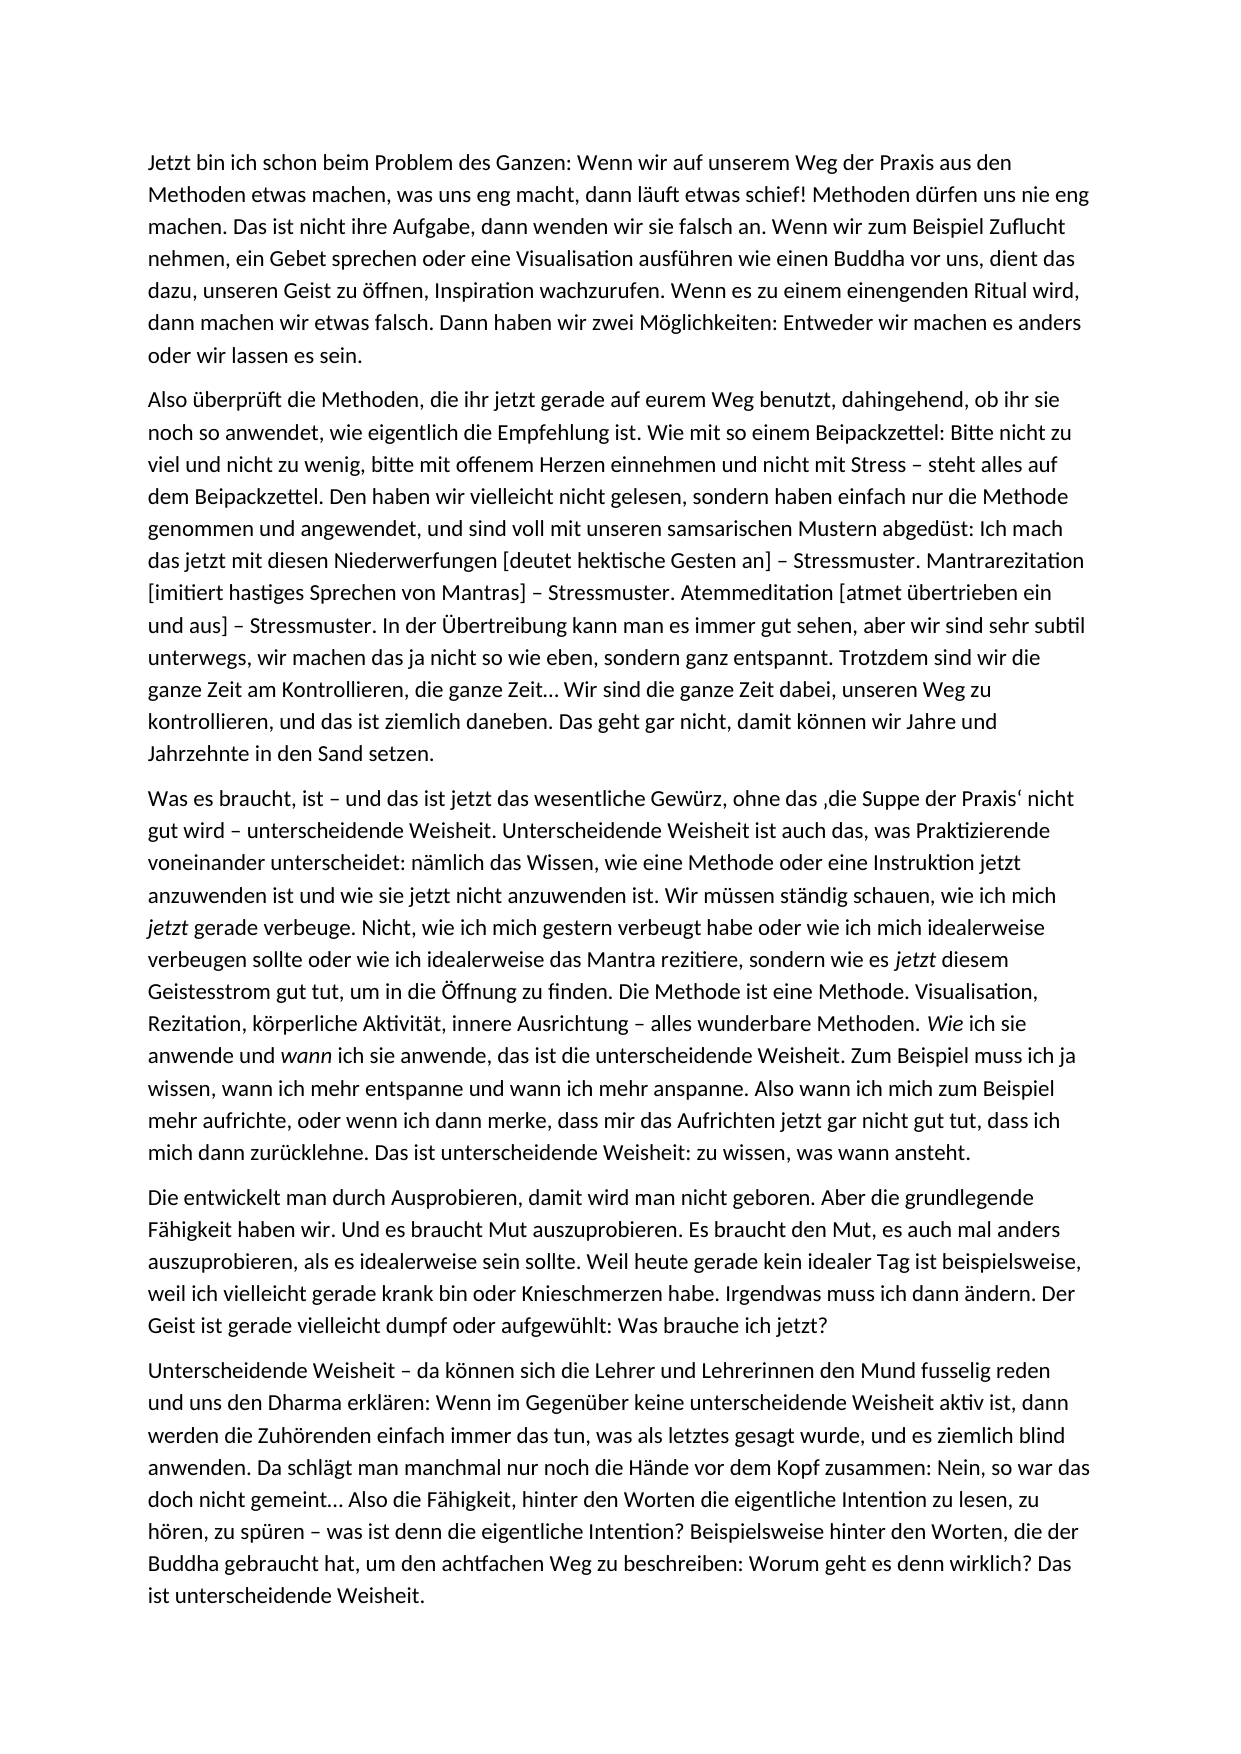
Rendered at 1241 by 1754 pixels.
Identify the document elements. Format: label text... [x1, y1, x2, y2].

text Die entwickelt man durch Ausprobieren, damit wird man nicht geboren. Aber die grundlegende Fähigkeit haben wir. Und es braucht Mut auszuprobieren. Es braucht den Mut, es auch mal anders auszuprobieren, als es idealerweise sein sollte. Weil heute gerade kein idealer Tag ist beispielsweise, weil ich vielleicht gerade krank bin oder Knieschmerzen habe. Irgendwas muss ich dann ändern. Der Geist ist gerade vielleicht dumpf oder aufgewühlt: Was brauche ich jetzt? [148, 1183, 1093, 1340]
text Also überprüft die Methoden, die ihr jetzt gerade auf eurem Weg benutzt, dahingehend, ob ihr sie noch so anwendet, wie eigentlich die Empfehlung ist. Wie mit so einem Beipackzettel: Bitte nicht zu viel und nicht zu wenig, bitte mit offenem Herzen einnehmen und nicht mit Stress – steht alles auf dem Beipackzettel. Den haben wir vielleicht nicht gelesen, sondern haben einfach nur die Methode genommen und angewendet, und sind voll mit unseren samsarischen Mustern abgedüst: Ich mach das jetzt mit diesen Niederwerfungen [deutet hektische Gesten an] – Stressmuster. Mantrarezitation [imitiert hastiges Sprechen von Mantras] – Stressmuster. Atemmeditation [atmet übertrieben ein und aus] – Stressmuster. In der Übertreibung kann man es immer gut sehen, aber wir sind sehr subtil unterwegs, wir machen das ja nicht so wie eben, sondern ganz entspannt. Trotzdem sind wir die ganze Zeit am Kontrollieren, die ganze Zeit… Wir sind die ganze Zeit dabei, unseren Weg zu kontrollieren, und das ist ziemlich daneben. Das geht gar nicht, damit können wir Jahre und Jahrzehnte in den Sand setzen. [148, 385, 1093, 767]
text Jetzt bin ich schon beim Problem des Ganzen: Wenn wir auf unserem Weg der Praxis aus den Methoden etwas machen, was uns eng macht, dann läuft etwas schief! Methoden dürfen uns nie eng machen. Das ist nicht ihre Aufgabe, dann wenden wir sie falsch an. Wenn wir zum Beispiel Zuflucht nehmen, ein Gebet sprechen oder eine Visualisation ausführen wie einen Buddha vor uns, dient das dazu, unseren Geist zu öffnen, Inspiration wachzurufen. Wenn es zu einem einengenden Ritual wird, dann machen wir etwas falsch. Dann haben wir zwei Möglichkeiten: Entweder wir machen es anders oder wir lassen es sein. [148, 148, 1093, 369]
text Was es braucht, ist – und das ist jetzt das wesentliche Gewürz, ohne das ‚die Suppe der Praxis‘ nicht gut wird – unterscheidende Weisheit. Unterscheidende Weisheit ist auch das, was Praktizierende voneinander unterscheidet: nämlich das Wissen, wie eine Methode oder eine Instruktion jetzt anzuwenden ist und wie sie jetzt nicht anzuwenden ist. Wir müssen ständig schauen, wie ich mich jetzt gerade verbeuge. Nicht, wie ich mich gestern verbeugt habe oder wie ich mich idealerweise verbeugen sollte oder wie ich idealerweise das Mantra rezitiere, sondern wie es jetzt diesem Geistesstrom gut tut, um in die Öffnung zu finden. Die Methode ist eine Methode. Visualisation, Rezitation, körperliche Aktivität, innere Ausrichtung – alles wunderbare Methoden. Wie ich sie anwende und wann ich sie anwende, das ist die unterscheidende Weisheit. Zum Beispiel muss ich ja wissen, wann ich mehr entspanne und wann ich mehr anspanne. Also wann ich mich zum Beispiel mehr aufrichte, oder wenn ich dann merke, dass mir das Aufrichten jetzt gar nicht gut tut, dass ich mich dann zurücklehne. Das ist unterscheidende Weisheit: zu wissen, was wann ansteht. [148, 784, 1093, 1166]
text Unterscheidende Weisheit – da können sich die Lehrer und Lehrerinnen den Mund fusselig reden und uns den Dharma erklären: Wenn im Gegenüber keine unterscheidende Weisheit aktiv ist, dann werden die Zuhörenden einfach immer das tun, was als letztes gesagt wurde, und es ziemlich blind anwenden. Da schlägt man manchmal nur noch die Hände vor dem Kopf zusammen: Nein, so war das doch nicht gemeint… Also die Fähigkeit, hinter den Worten die eigentliche Intention zu lesen, zu hören, zu spüren – was ist denn die eigentliche Intention? Beispielsweise hinter den Worten, die der Buddha gebraucht hat, um den achtfachen Weg zu beschreiben: Worum geht es denn wirklich? Das ist unterscheidende Weisheit. [148, 1356, 1093, 1610]
